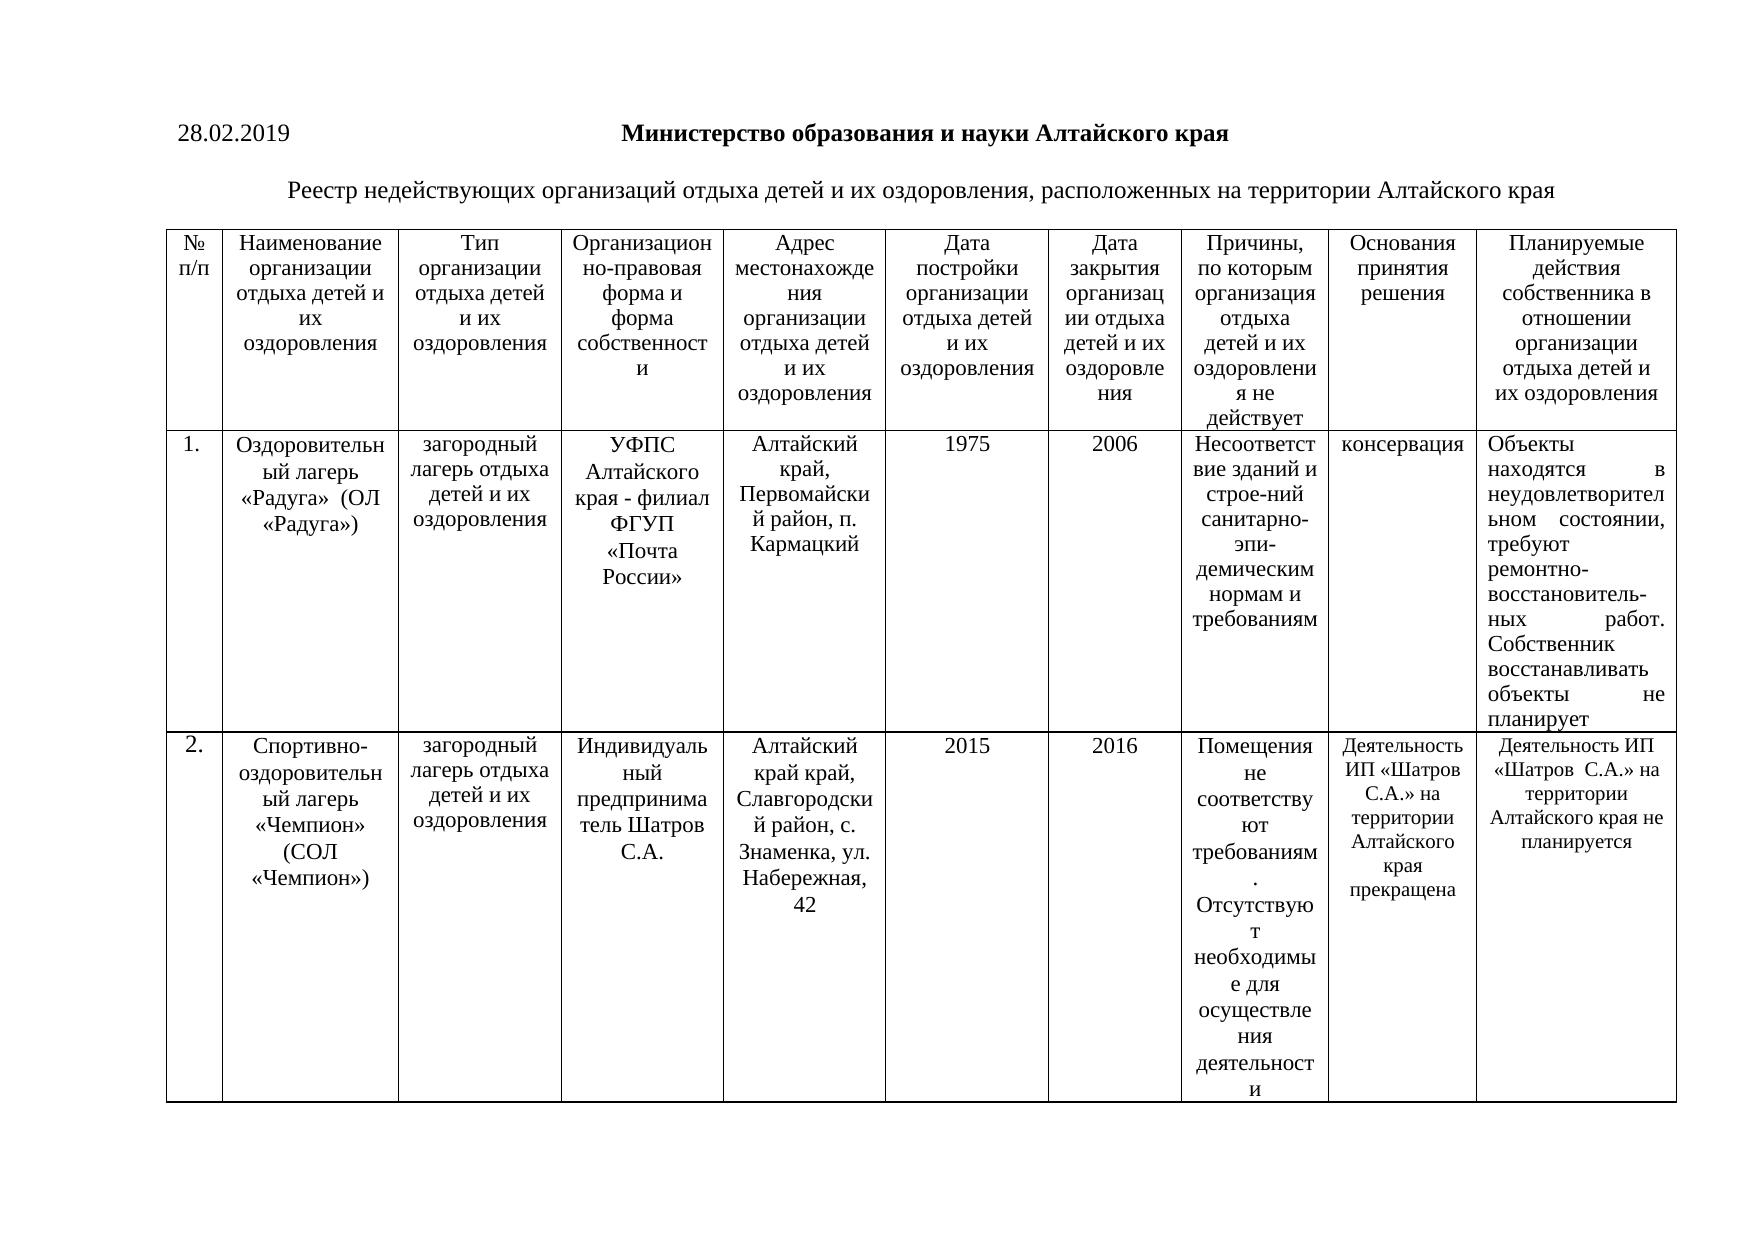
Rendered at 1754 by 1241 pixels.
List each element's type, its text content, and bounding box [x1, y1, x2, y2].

table_cell Алтайский край, Первомайский район, п. Кармацкий [724, 431, 885, 731]
table_cell Объекты находятся в неудовлетворительном состоянии, требуют ремонтно-восстановитель-ных работ. Собственник восстанавливать объекты не планирует [1477, 431, 1676, 731]
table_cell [1329, 733, 1476, 1101]
text Реестр недействующих организаций отдыха детей и их оздоровления, расположенных на территории Алтайского края [177, 176, 1665, 204]
table_header Тип организации отдыха детей и их оздоровления [399, 230, 561, 430]
table_header Адрес местонахождения организации отдыха детей и их оздоровления [724, 230, 885, 430]
table_cell 2. [167, 733, 222, 1101]
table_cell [1182, 733, 1328, 1101]
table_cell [724, 733, 885, 1101]
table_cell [1477, 733, 1676, 1101]
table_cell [399, 733, 561, 1101]
table_header Организационно-правовая форма и форма собственности [562, 230, 723, 430]
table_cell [223, 733, 398, 1101]
table_cell 1. [167, 431, 222, 731]
table_cell 2016 [1049, 733, 1181, 1101]
table_header № п/п [167, 230, 222, 430]
table_cell Несоответствие зданий и строе-ний санитарно-эпи-демическим нормам и требованиям [1182, 431, 1328, 731]
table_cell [562, 733, 723, 1101]
table_cell Оздоровительный лагерь «Радуга» (ОЛ «Радуга») [223, 431, 398, 731]
table_cell 2006 [1049, 431, 1181, 731]
table_cell 2015 [886, 733, 1048, 1101]
table_header Дата закрытия организации отдыха детей и их оздоровления [1049, 230, 1181, 430]
table_header Причины, по которым организация отдыха детей и их оздоровления не действует [1182, 230, 1328, 430]
table_header Дата постройки организации отдыха детей и их оздоровления [886, 230, 1048, 430]
table_cell УФПС Алтайского края - филиал ФГУП «Почта России» [562, 431, 723, 731]
text 28.02.2019 Министерство образования и науки Алтайского края [177, 118, 1665, 147]
table_cell загородный лагерь отдыха детей и их оздоровления [399, 431, 561, 731]
table_header Наименование организации отдыха детей и их оздоровления [223, 230, 398, 430]
table_header Основания принятия решения [1329, 230, 1476, 430]
table_cell 1975 [886, 431, 1048, 731]
table_cell консервация [1329, 431, 1476, 731]
table_header Планируемые действия собственника в отношении организации отдыха детей и их оздоровления [1477, 230, 1676, 430]
